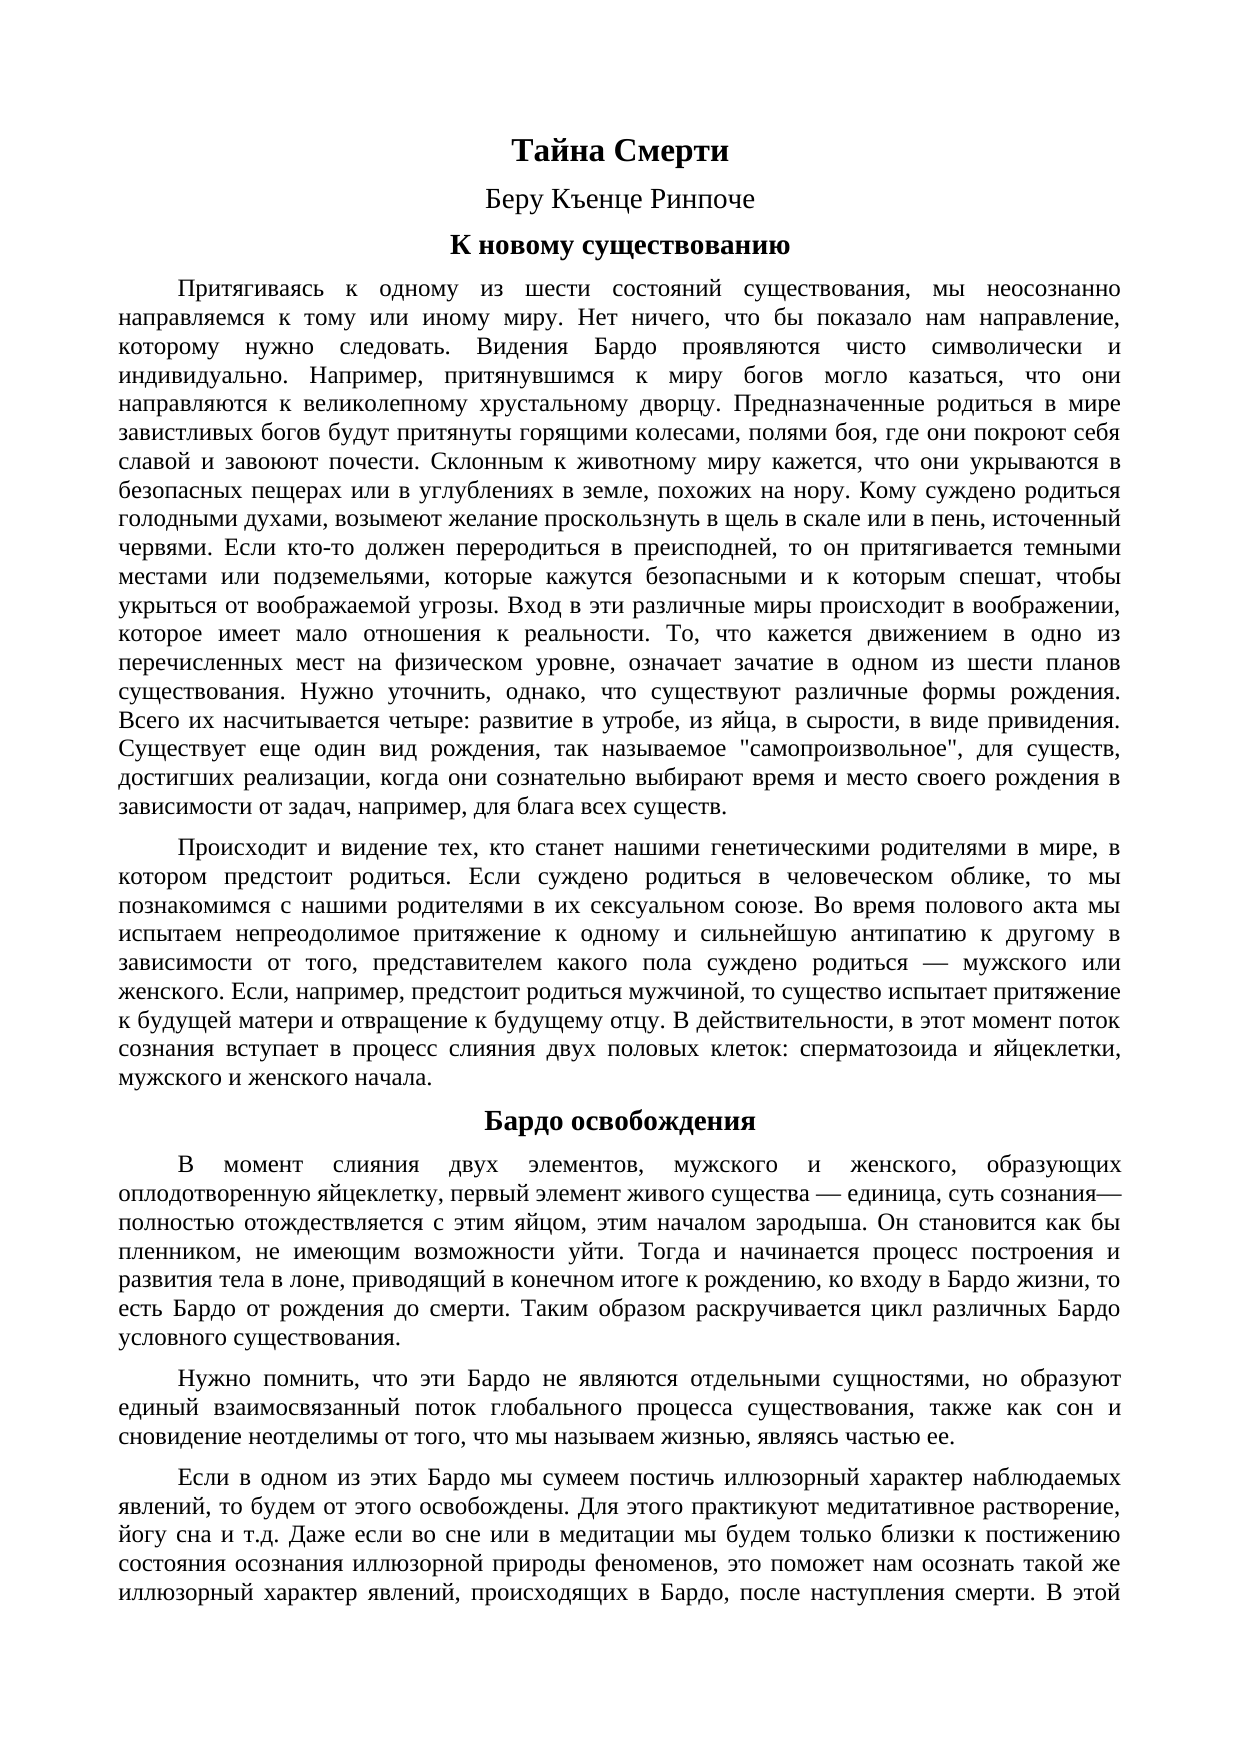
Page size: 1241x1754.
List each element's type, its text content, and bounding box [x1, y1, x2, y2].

text Тайна Смерти [118, 131, 1122, 169]
text Происходит и видение тех, кто станет нашими генетическими родителями в мире, в котором предстоит родиться. Если суждено родиться в человеческом облике, то мы познакомимся с нашими родителями в их сексуальном союзе. Во время полового акта мы испытаем непреодолимое притяжение к одному и сильнейшую антипатию к другому в зависимости от того, представителем какого пола суждено родиться — мужского или женского. Если, например, предстоит родиться мужчиной, то существо испытает притяжение к будущей матери и отвращение к будущему отцу. В действительности, в этот момент поток сознания вступает в процесс слияния двух половых клеток: сперматозоида и яйцеклетки, мужского и женского начала. [118, 832, 1122, 1091]
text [118, 1462, 1122, 1606]
text К новому существованию [118, 227, 1122, 261]
text Притягиваясь к одному из шести состояний существования, мы неосознанно направляемся к тому или иному миру. Нет ничего, что бы показало нам направление, которому нужно следовать. Видения Бардо проявляются чисто символически и индивидуально. Например, притянувшимся к миру богов могло казаться, что они направляются к великолепному хрустальному дворцу. Предназначенные родиться в мире завистливых богов будут притянуты горящими колесами, полями боя, где они покроют себя славой и завоюют почести. Склонным к животному миру кажется, что они укрываются в безопасных пещерах или в углублениях в земле, похожих на нору. Кому суждено родиться голодными духами, возымеют желание проскользнуть в щель в скале или в пень, источенный червями. Если кто-то должен переродиться в преисподней, то он притягивается темными местами или подземельями, которые кажутся безопасными и к которым спешат, чтобы укрыться от воображаемой угрозы. Вход в эти различные миры происходит в воображении, которое имеет мало отношения к реальности. То, что кажется движением в одно из перечисленных мест на физическом уровне, означает зачатие в одном из шести планов существования. Нужно уточнить, однако, что существуют различные формы рождения. Всего их насчитывается четыре: развитие в утробе, из яйца, в сырости, в виде привидения. Существует еще один вид рождения, так называемое "самопроизвольное", для существ, достигших реализации, когда они сознательно выбирают время и место своего рождения в зависимости от задач, например, для блага всех существ. [118, 273, 1122, 820]
text Беру Къенце Ринпоче [118, 181, 1122, 215]
text В момент слияния двух элементов, мужского и женского, образующих оплодотворенную яйцеклетку, первый элемент живого существа — единица, суть сознания— полностью отождествляется с этим яйцом, этим началом зародыша. Он становится как бы пленником, не имеющим возможности уйти. Тогда и начинается процесс построения и развития тела в лоне, приводящий в конечном итоге к рождению, ко входу в Бардо жизни, то есть Бардо от рождения до смерти. Таким образом раскручивается цикл различных Бардо условного существования. [118, 1149, 1122, 1351]
text Бардо освобождения [118, 1103, 1122, 1137]
text Нужно помнить, что эти Бардо не являются отдельными сущностями, но образуют единый взаимосвязанный поток глобального процесса существования, также как сон и сновидение неотделимы от того, что мы называем жизнью, являясь частью ее. [118, 1363, 1122, 1449]
